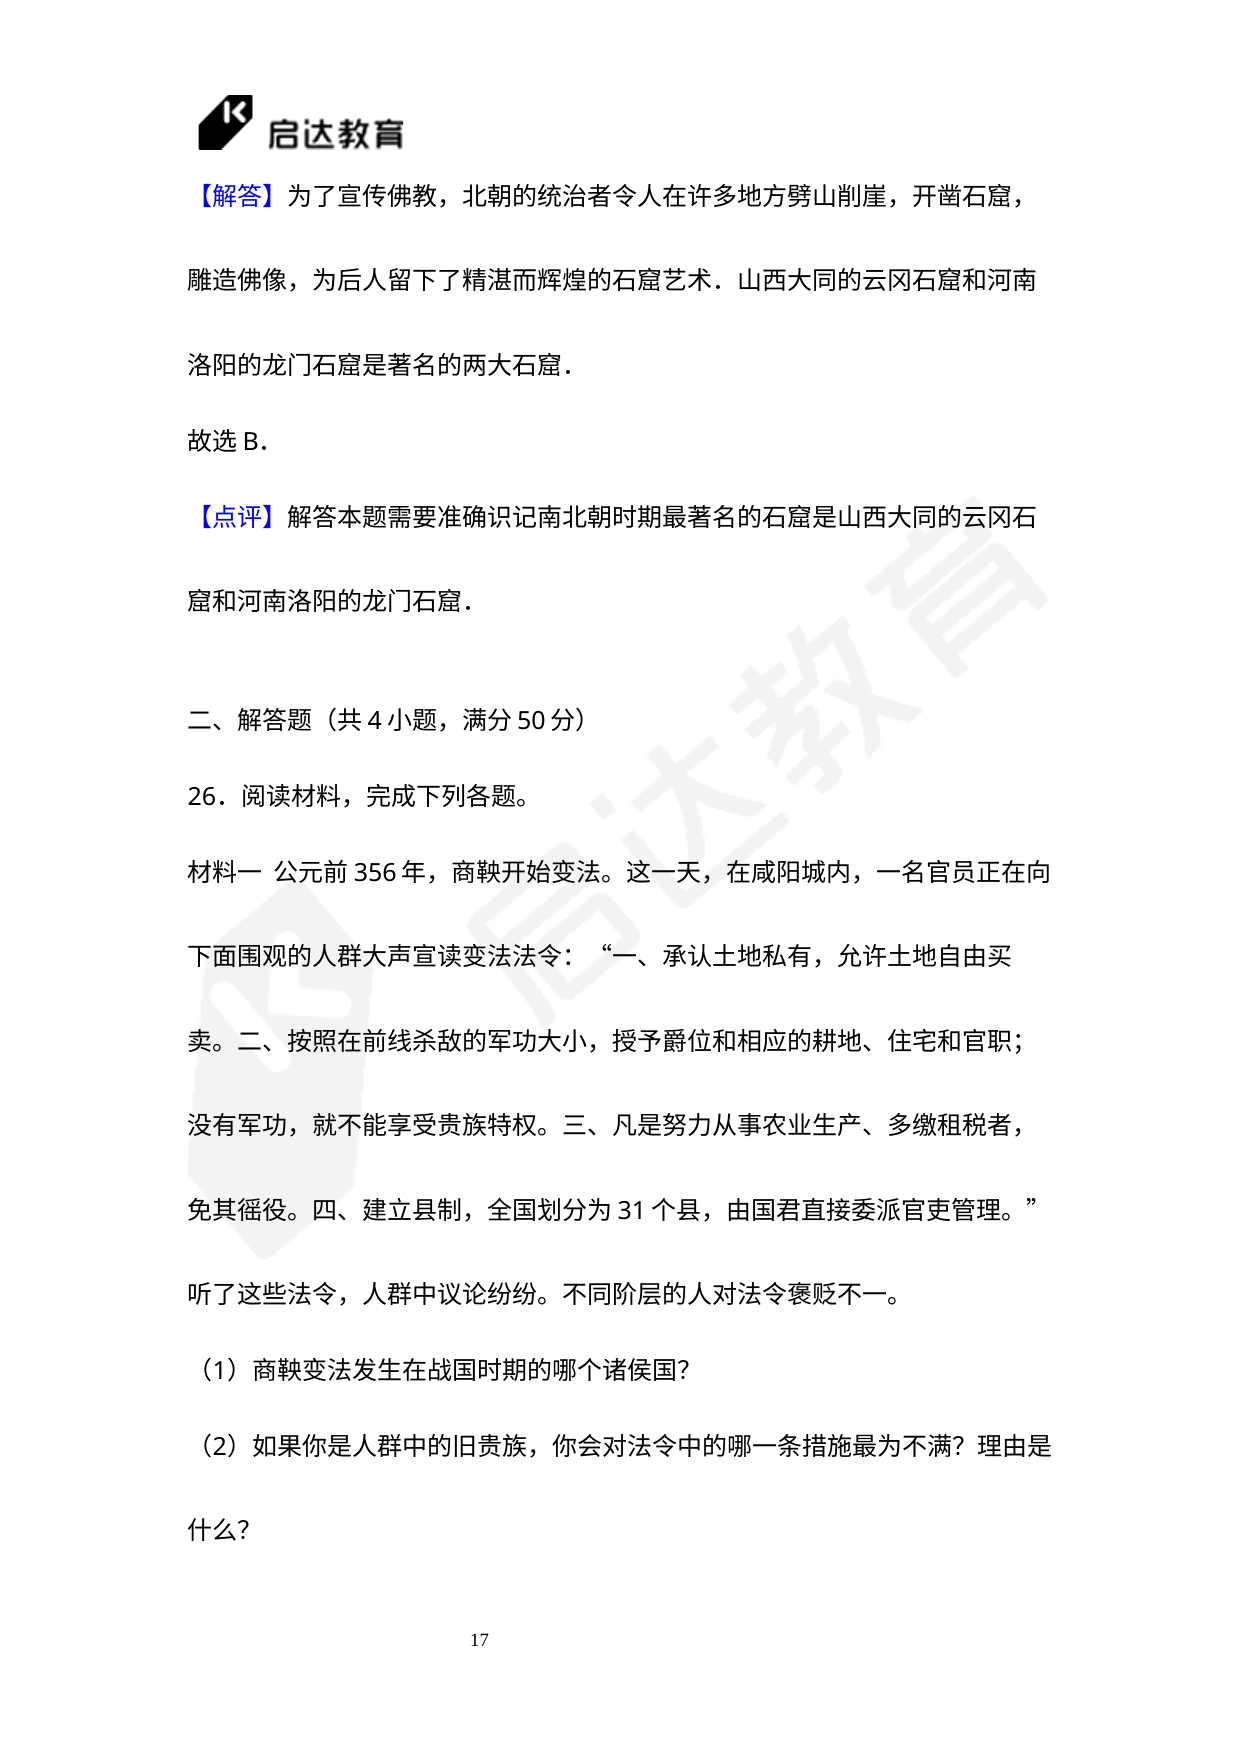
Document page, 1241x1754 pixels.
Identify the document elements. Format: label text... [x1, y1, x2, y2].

text 【点评】解答本题需要准确识记南北朝时期最著名的石窟是山西大同的云冈石窟和河南洛阳的龙门石窟． [187, 483, 1053, 632]
text 故选B． [187, 407, 1053, 472]
text （1）商鞅变法发生在战国时期的哪个诸侯国？ [187, 1336, 1053, 1401]
text 二、解答题（共4小题，满分50分） [187, 686, 1053, 751]
text 【解答】为了宣传佛教，北朝的统治者令人在许多地方劈山削崖，开凿石窟，雕造佛像，为后人留下了精湛而辉煌的石窟艺术．山西大同的云冈石窟和河南洛阳的龙门石窟是著名的两大石窟． [187, 162, 1053, 396]
picture [198, 95, 404, 150]
text 材料一 公元前356年，商鞅开始变法。这一天，在咸阳城内，一名官员正在向下面围观的人群大声宣读变法法令：“一、承认土地私有，允许土地自由买卖。二、按照在前线杀敌的军功大小，授予爵位和相应的耕地、住宅和官职；没有军功，就不能享受贵族特权。三、凡是努力从事农业生产、多缴租税者，免其徭役。四、建立县制，全国划分为31个县，由国君直接委派官吏管理。”听了这些法令，人群中议论纷纷。不同阶层的人对法令褒贬不一。 [187, 838, 1053, 1325]
text （2）如果你是人群中的旧贵族，你会对法令中的哪一条措施最为不满？理由是什么？ [187, 1412, 1053, 1561]
text 26．阅读材料，完成下列各题。 [187, 762, 1053, 827]
